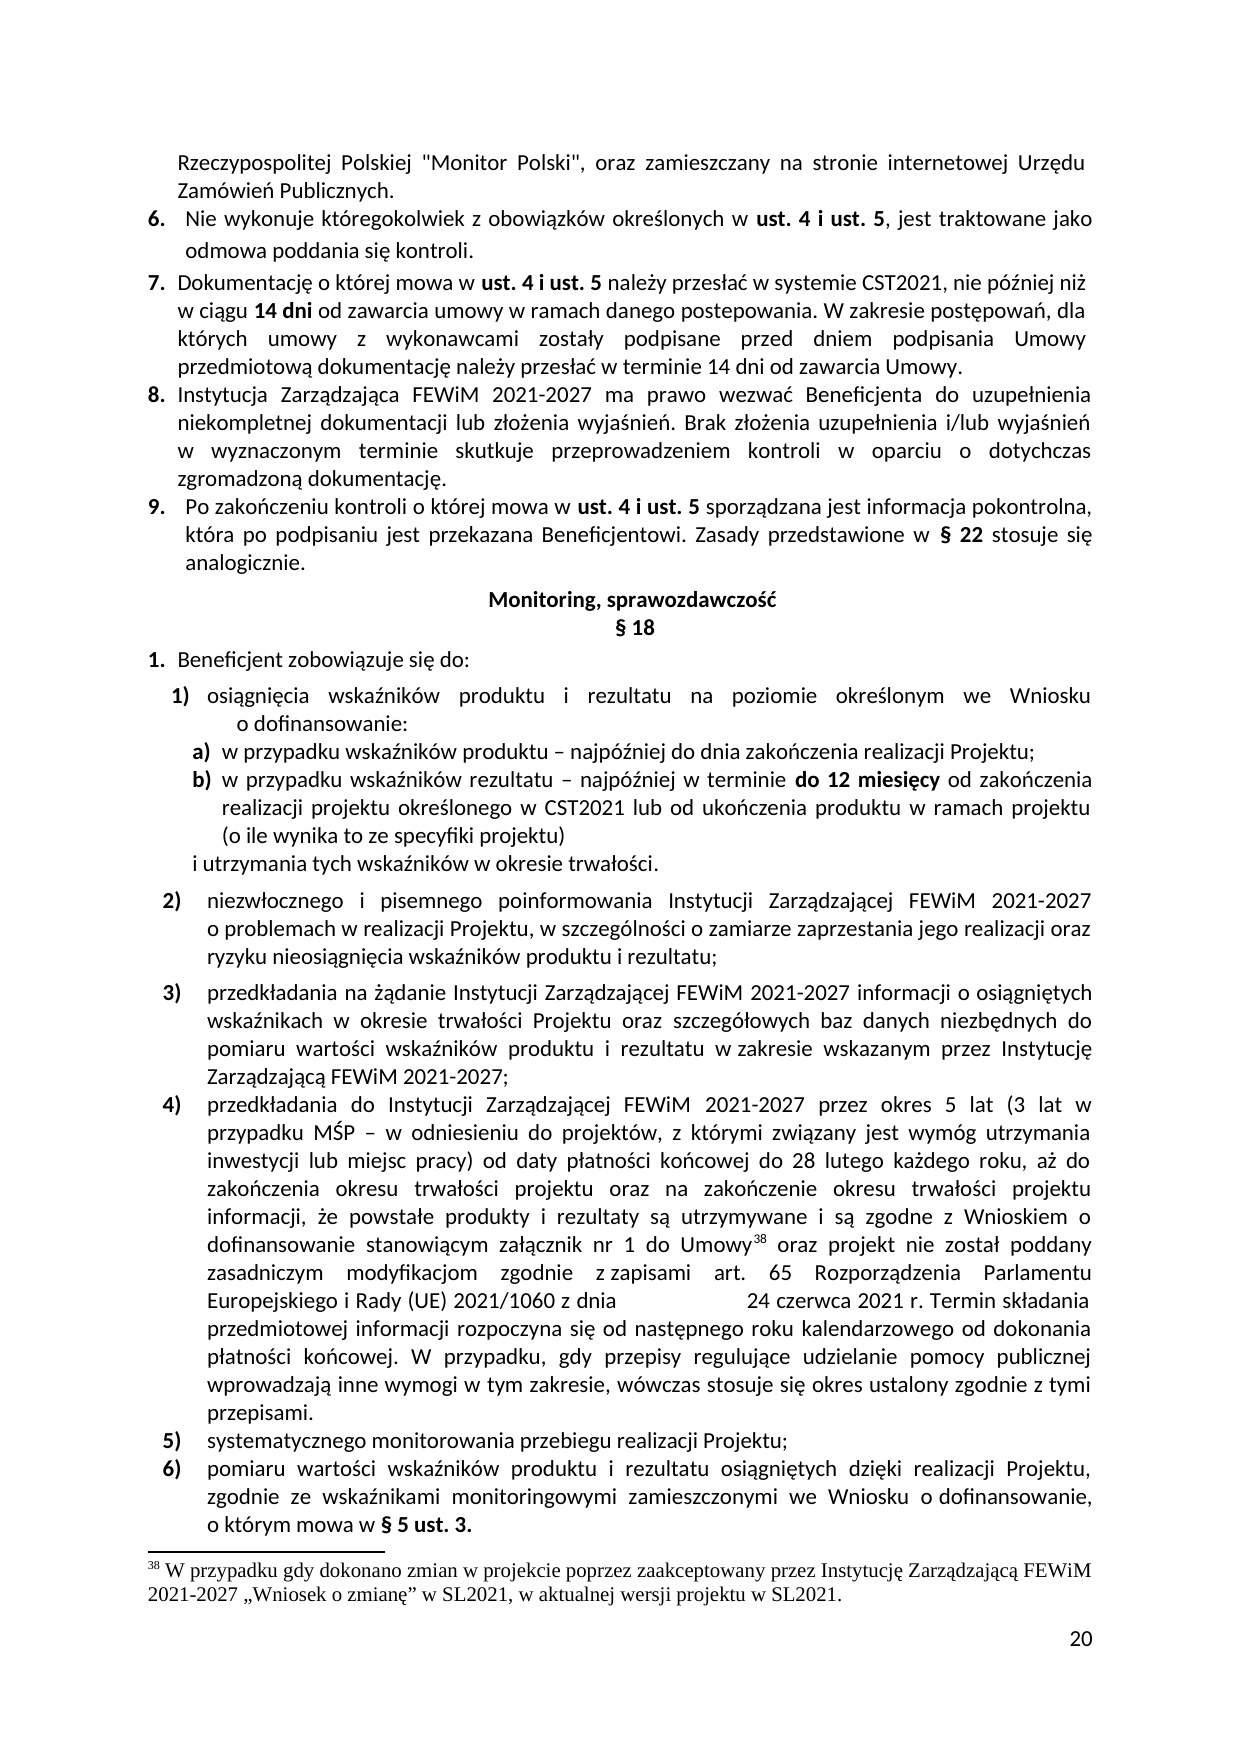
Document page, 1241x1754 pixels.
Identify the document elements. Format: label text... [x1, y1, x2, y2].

list Dokumentację o której mowa w ust. 4 i ust. 5 należy przesłać w systemie CST2021, nie później niż w ciągu 14 dni od zawarcia umowy w ramach danego postepowania. W zakresie postępowań, dla których umowy z wykonawcami zostały podpisane przed dniem podpisania Umowy przedmiotową dokumentację należy przesłać w terminie 14 dni od zawarcia Umowy. [148, 268, 1087, 380]
list w przypadku wskaźników rezultatu – najpóźniej w terminie do 12 miesięcy od zakończenia realizacji projektu określonego w CST2021 lub od ukończenia produktu w ramach projektu (o ile wynika to ze specyfiki projektu) [192, 765, 1092, 849]
list Nie wykonuje któregokolwiek z obowiązków określonych w ust. 4 i ust. 5, jest traktowane jako odmowa poddania się kontroli. [148, 204, 1092, 264]
list osiągnięcia wskaźników produktu i rezultatu na poziomie określonym we Wniosku o dofinansowanie: [171, 681, 1092, 737]
list niezwłocznego i pisemnego poinformowania Instytucji Zarządzającej FEWiM 2021-2027 o problemach w realizacji Projektu, w szczególności o zamiarze zaprzestania jego realizacji oraz ryzyku nieosiągnięcia wskaźników produktu i rezultatu; [162, 886, 1092, 970]
list przedkładania do Instytucji Zarządzającej FEWiM 2021-2027 przez okres 5 lat (3 lat w przypadku MŚP – w odniesieniu do projektów, z którymi związany jest wymóg utrzymania inwestycji lub miejsc pracy) od daty płatności końcowej do 28 lutego każdego roku, aż do zakończenia okresu trwałości projektu oraz na zakończenie okresu trwałości projektu informacji, że powstałe produkty i rezultaty są utrzymywane i są zgodne z Wnioskiem o dofinansowanie stanowiącym załącznik nr 1 do Umowy oraz projekt nie został poddany zasadniczym modyfikacjom zgodnie z zapisami art. 65 Rozporządzenia Parlamentu Europejskiego i Rady (UE) 2021/1060 z dnia 24 czerwca 2021 r. Termin składania przedmiotowej informacji rozpoczyna się od następnego roku kalendarzowego od dokonania płatności końcowej. W przypadku, gdy przepisy regulujące udzielanie pomocy publicznej wprowadzają inne wymogi w tym zakresie, wówczas stosuje się okres ustalony zgodnie z tymi przepisami. [162, 1090, 1092, 1426]
text § 18 [177, 613, 1092, 641]
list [148, 148, 1087, 204]
list systematycznego monitorowania przebiegu realizacji Projektu; [162, 1426, 1092, 1454]
list Po zakończeniu kontroli o której mowa w ust. 4 i ust. 5 sporządzana jest informacja pokontrolna, która po podpisaniu jest przekazana Beneficjentowi. Zasady przedstawione w § 22 stosuje się analogicznie. [148, 492, 1092, 576]
list pomiaru wartości wskaźników produktu i rezultatu osiągniętych dzięki realizacji Projektu, zgodnie ze wskaźnikami monitoringowymi zamieszczonymi we Wniosku o dofinansowanie, o którym mowa w § 5 ust. 3. [162, 1454, 1092, 1538]
text Monitoring, sprawozdawczość [177, 585, 1087, 613]
list przedkładania na żądanie Instytucji Zarządzającej FEWiM 2021-2027 informacji o osiągniętych wskaźnikach w okresie trwałości Projektu oraz szczegółowych baz danych niezbędnych do pomiaru wartości wskaźników produktu i rezultatu w zakresie wskazanym przez Instytucję Zarządzającą FEWiM 2021-2027; [162, 978, 1092, 1090]
text i utrzymania tych wskaźników w okresie trwałości. [192, 849, 1092, 877]
list Beneficjent zobowiązuje się do: [148, 645, 1092, 673]
list w przypadku wskaźników produktu – najpóźniej do dnia zakończenia realizacji Projektu; [192, 737, 1092, 765]
list Instytucja Zarządzająca FEWiM 2021-2027 ma prawo wezwać Beneficjenta do uzupełnienia niekompletnej dokumentacji lub złożenia wyjaśnień. Brak złożenia uzupełnienia i/lub wyjaśnień w wyznaczonym terminie skutkuje przeprowadzeniem kontroli w oparciu o dotychczas zgromadzoną dokumentację. [148, 380, 1092, 492]
